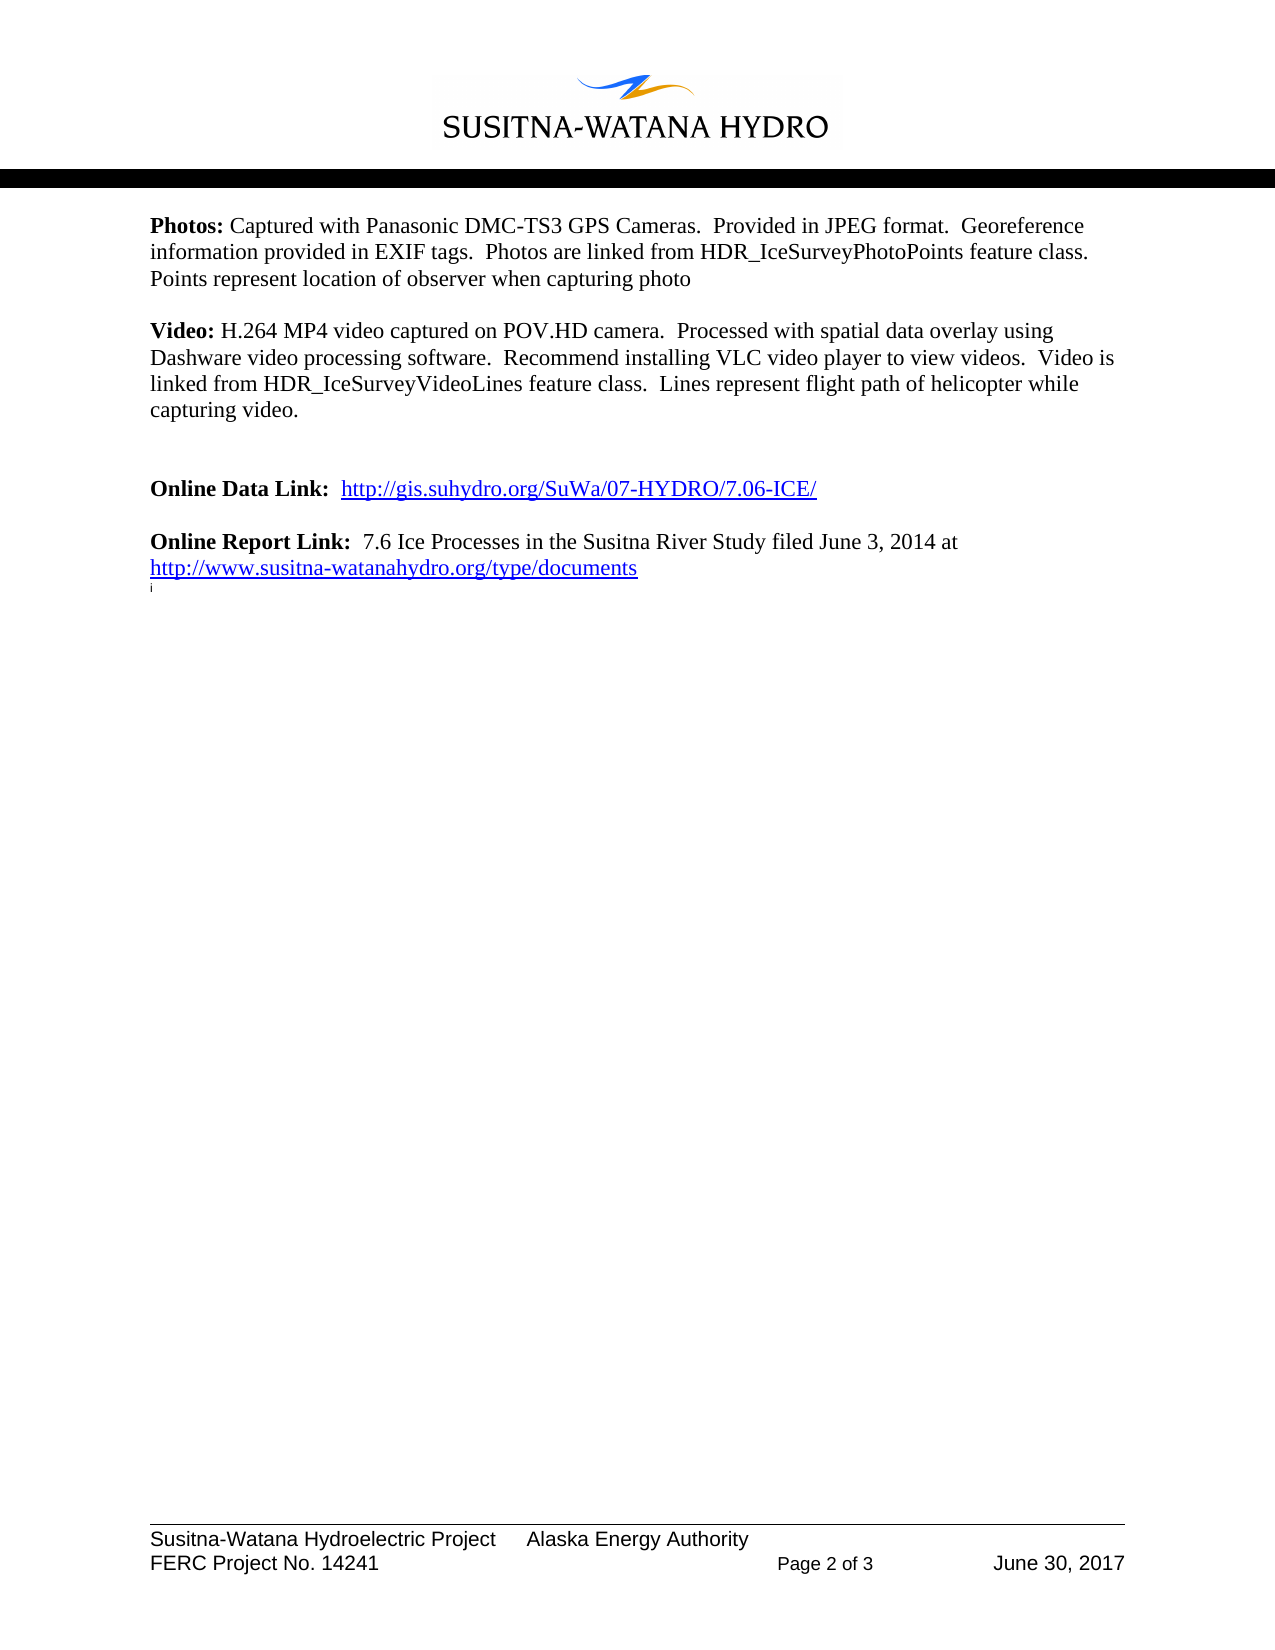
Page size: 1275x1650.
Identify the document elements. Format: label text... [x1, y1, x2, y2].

text Online Report Link: 7.6 Ice Processes in the Susitna River Study filed June 3, 2014 at http://www.susitna-watanahydro.org/type/documents [150, 528, 1125, 581]
picture [432, 75, 843, 150]
text Video: H.264 MP4 video captured on POV.HD camera. Processed with spatial data overlay using Dashware video processing software. Recommend installing VLC video player to view videos. Video is linked from HDR_IceSurveyVideoLines feature class. Lines represent flight path of helicopter while capturing video. [150, 317, 1125, 423]
text Photos: Captured with Panasonic DMC-TS3 GPS Cameras. Provided in JPEG format. Georeference information provided in EXIF tags. Photos are linked from HDR_IceSurveyPhotoPoints feature class. Points represent location of observer when capturing photo [150, 212, 1125, 291]
text Online Data Link: http://gis.suhydro.org/SuWa/07-HYDRO/7.06-ICE/ [150, 475, 1125, 502]
